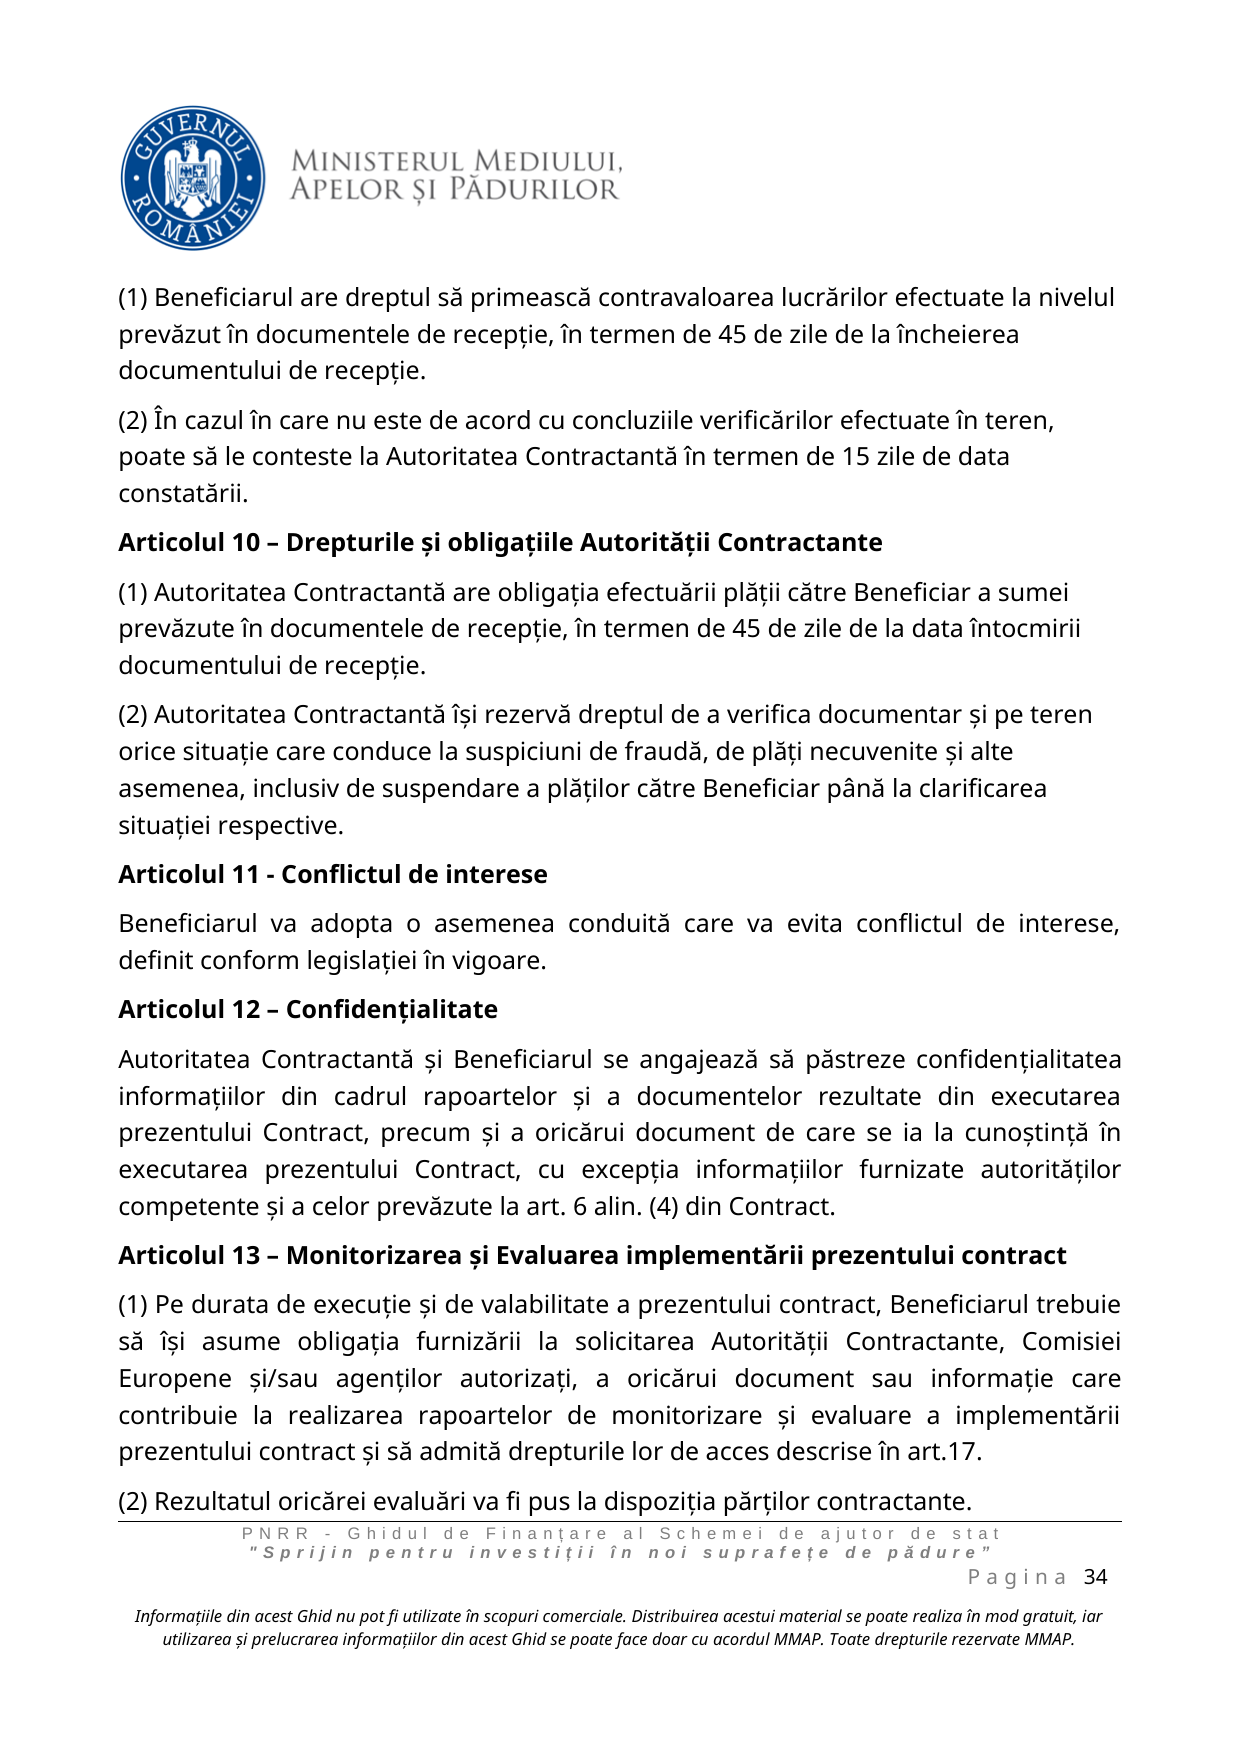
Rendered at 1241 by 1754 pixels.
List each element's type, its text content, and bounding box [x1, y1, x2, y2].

text (1) Autoritatea Contractantă are obligația efectuării plății către Beneficiar a sumei prevăzute în documentele de recepție, în termen de 45 de zile de la data întocmirii documentului de recepție. [118, 574, 1122, 682]
text Articolul 13 – Monitorizarea şi Evaluarea implementării prezentului contract [118, 1238, 1122, 1272]
text Articolul 12 – Confidenţialitate [118, 992, 1122, 1026]
text (2) Autoritatea Contractantă își rezervă dreptul de a verifica documentar și pe teren orice situație care conduce la suspiciuni de fraudă, de plăți necuvenite și alte asemenea, inclusiv de suspendare a plăților către Beneficiar până la clarificarea situației respective. [118, 697, 1122, 842]
text Beneficiarul va adopta o asemenea conduită care va evita conflictul de interese, definit conform legislaţiei în vigoare. [118, 906, 1122, 977]
text Articolul 11 - Conflictul de interese [118, 857, 1122, 891]
text (2) În cazul în care nu este de acord cu concluziile verificărilor efectuate în teren, poate să le conteste la Autoritatea Contractantă în termen de 15 zile de data constatării. [118, 402, 1122, 510]
text (2) Rezultatul oricărei evaluări va fi pus la dispoziţia părţilor contractante. [118, 1483, 1122, 1517]
text (1) Pe durata de execuţie şi de valabilitate a prezentului contract, Beneficiarul trebuie să îşi asume obligaţia furnizării la solicitarea Autorităţii Contractante, Comisiei Europene şi/sau agenţilor autorizaţi, a oricărui document sau informaţie care contribuie la realizarea rapoartelor de monitorizare şi evaluare a implementării prezentului contract şi să admită drepturile lor de acces descrise în art.17. [118, 1287, 1122, 1468]
text Autoritatea Contractantă şi Beneficiarul se angajează să păstreze confidenţialitatea informațiilor din cadrul rapoartelor şi a documentelor rezultate din executarea prezentului Contract, precum și a oricărui document de care se ia la cunoştinţă în executarea prezentului Contract, cu excepția informaţiilor furnizate autorităţilor competente și a celor prevăzute la art. 6 alin. (4) din Contract. [118, 1041, 1122, 1222]
picture [118, 103, 649, 251]
text Articolul 10 – Drepturile și obligațiile Autorității Contractante [118, 525, 1122, 559]
text (1) Beneficiarul are dreptul să primească contravaloarea lucrărilor efectuate la nivelul prevăzut în documentele de recepție, în termen de 45 de zile de la încheierea documentului de recepție. [118, 279, 1122, 387]
